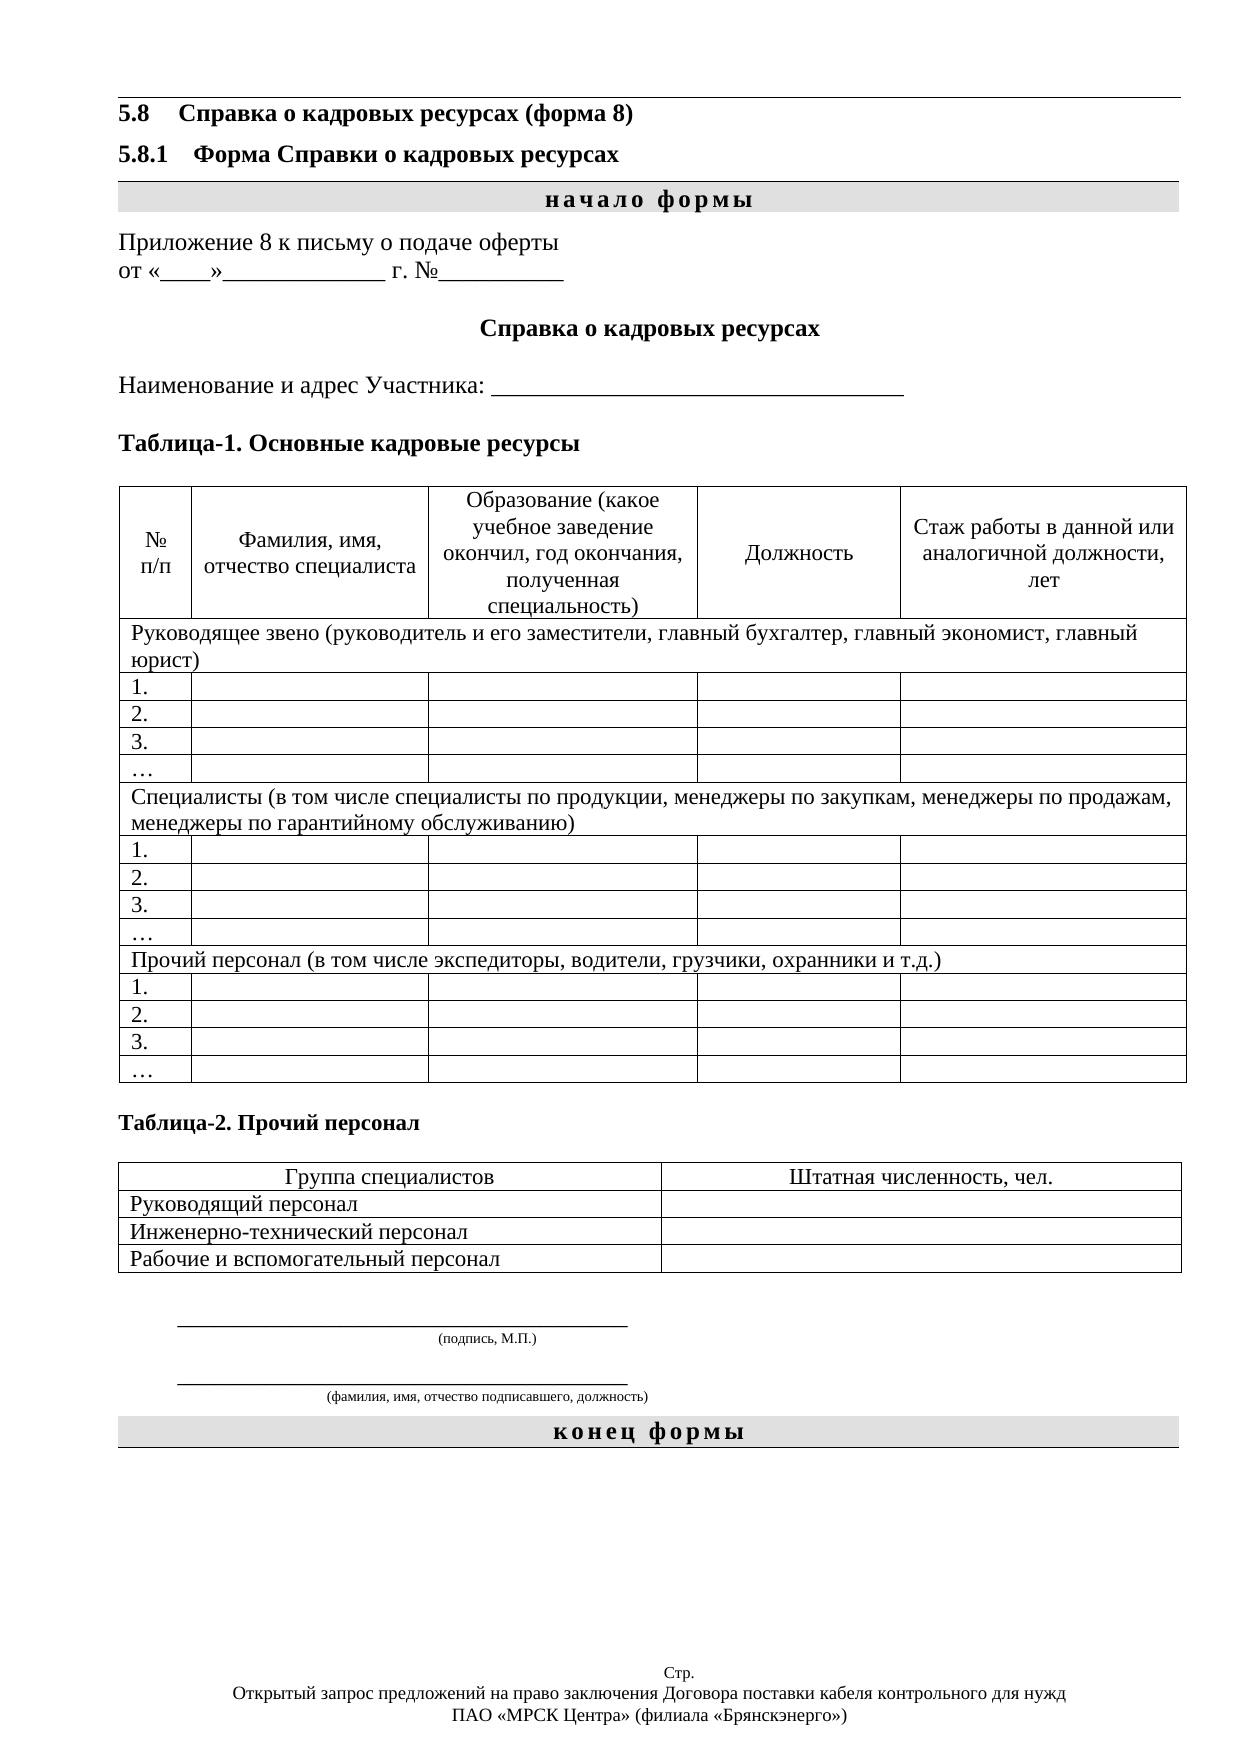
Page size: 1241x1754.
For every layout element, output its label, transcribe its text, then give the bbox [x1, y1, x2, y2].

table_cell Специалисты (в том числе специалисты по продукции, менеджеры по закупкам, менеджеры по продажам, менеджеры по гарантийному обслуживанию) [120, 783, 1186, 835]
table_cell [429, 701, 697, 727]
table_cell [120, 673, 191, 699]
table_cell [429, 1028, 697, 1054]
table_header Штатная численность, чел. [662, 1163, 1181, 1189]
table_cell … [120, 1056, 191, 1082]
table_header Образование (какое учебное заведение окончил, год окончания, полученная специальность) [429, 487, 697, 618]
table_cell [662, 1191, 1181, 1217]
table_cell [429, 755, 697, 782]
table_cell [120, 891, 191, 918]
text (подпись, М.П.) [118, 1330, 797, 1359]
table_header № п/п [120, 487, 191, 618]
table_cell [901, 1001, 1186, 1027]
text ____________________________________ [118, 1359, 1181, 1388]
table_cell [901, 755, 1186, 782]
table_cell [698, 1001, 900, 1027]
table_cell [429, 864, 697, 890]
table_cell [192, 864, 428, 890]
text (фамилия, имя, отчество подписавшего, должность) [118, 1388, 797, 1416]
table_header Группа специалистов [119, 1163, 661, 1189]
table_cell [192, 974, 428, 1000]
table_cell [120, 974, 191, 1000]
table_cell [901, 1056, 1186, 1082]
table_cell Прочий персонал (в том числе экспедиторы, водители, грузчики, охранники и т.д.) [120, 946, 1186, 972]
table_cell [429, 1001, 697, 1027]
table_cell [429, 974, 697, 1000]
table_cell Инженерно-технический персонал [119, 1218, 661, 1244]
table_cell [120, 728, 191, 754]
subtitle Справка о кадровых ресурсах (форма 8) [118, 98, 1181, 127]
table_cell [901, 919, 1186, 945]
table_cell … [120, 755, 191, 782]
table_cell [662, 1218, 1181, 1244]
table_cell [192, 1056, 428, 1082]
text конец формы [118, 1416, 1179, 1447]
table_cell [901, 891, 1186, 918]
table_cell [698, 836, 900, 863]
table_cell [192, 919, 428, 945]
table_cell [698, 701, 900, 727]
text ____________________________________ [118, 1301, 1181, 1330]
table_cell Руководящий персонал [119, 1191, 661, 1217]
table_cell [901, 1028, 1186, 1054]
table_cell [120, 1028, 191, 1054]
table_cell [429, 891, 697, 918]
table_cell [698, 891, 900, 918]
table_cell [192, 836, 428, 863]
subtitle Форма Справки о кадровых ресурсах [118, 139, 1181, 168]
table_cell Рабочие и вспомогательный персонал [119, 1245, 661, 1272]
table_cell [429, 728, 697, 754]
table_cell … [120, 919, 191, 945]
table_cell [698, 864, 900, 890]
table_cell [901, 701, 1186, 727]
table_cell [429, 1056, 697, 1082]
table_cell [120, 836, 191, 863]
table_cell [901, 728, 1186, 754]
table_cell [901, 673, 1186, 699]
table_cell [698, 1056, 900, 1082]
table_cell [120, 864, 191, 890]
table_cell [698, 919, 900, 945]
table_cell [192, 728, 428, 754]
table_cell [662, 1245, 1181, 1272]
table_cell [192, 1028, 428, 1054]
table_cell [901, 836, 1186, 863]
table_cell [192, 755, 428, 782]
table_cell [192, 701, 428, 727]
table_cell [120, 701, 191, 727]
table_cell [120, 1001, 191, 1027]
table_header Стаж работы в данной или аналогичной должности, лет [901, 487, 1186, 618]
text Приложение 8 к письму о подаче оферты от «____»_____________ г. №__________ [118, 227, 1181, 284]
text Наименование и адрес Участника: _________________________________ [118, 371, 1181, 399]
table_cell [698, 974, 900, 1000]
table_cell [901, 864, 1186, 890]
table_cell Руководящее звено (руководитель и его заместители, главный бухгалтер, главный экономист, главный юрист) [120, 619, 1186, 672]
text Справка о кадровых ресурсах [118, 313, 1181, 342]
text начало формы [118, 182, 1179, 212]
table_header Фамилия, имя, отчество специалиста [192, 487, 428, 618]
table_cell [698, 673, 900, 699]
text Таблица-1. Основные кадровые ресурсы [118, 428, 1181, 457]
table_cell [698, 755, 900, 782]
text Таблица-2. Прочий персонал [118, 1109, 1181, 1136]
table_cell [429, 673, 697, 699]
table_cell [698, 728, 900, 754]
table_cell [192, 673, 428, 699]
table_cell [429, 836, 697, 863]
table_cell [429, 919, 697, 945]
table_header Должность [698, 487, 900, 618]
table_cell [192, 1001, 428, 1027]
table_cell [192, 891, 428, 918]
table_cell [901, 974, 1186, 1000]
table_cell [698, 1028, 900, 1054]
